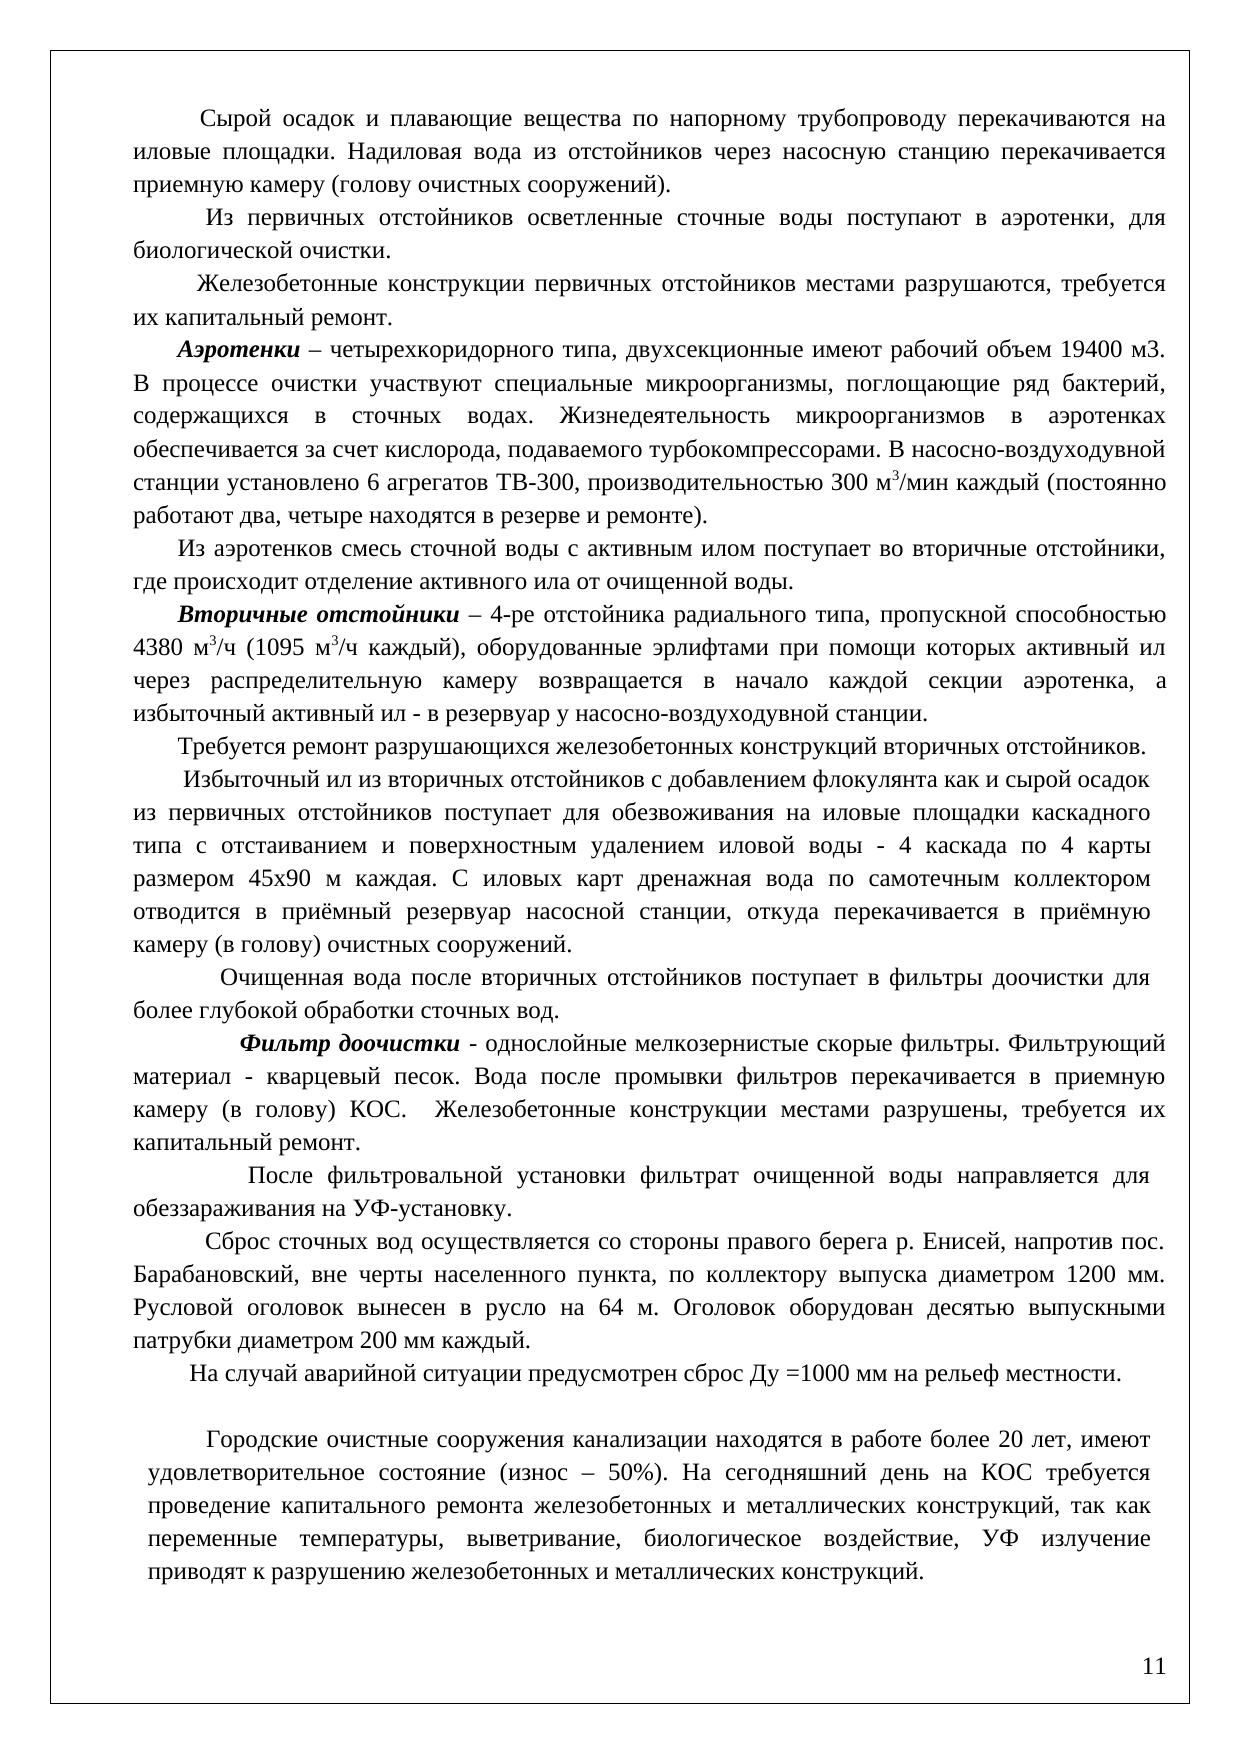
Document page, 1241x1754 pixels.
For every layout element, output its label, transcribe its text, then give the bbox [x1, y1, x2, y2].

list На случай аварийной ситуации предусмотрен сброс Дy =1000 мм на рельеф местности. [133, 1358, 1152, 1387]
text Сырой осадок и плавающие вещества по напорному трубопроводу перекачиваются на иловые площадки. Надиловая вода из отстойников через насосную станцию перекачивается приемную камеру (голову очистных сооружений). [133, 103, 1167, 198]
text Требуется ремонт разрушающихся железобетонных конструкций вторичных отстойников. [133, 731, 1167, 759]
text Сброс сточных вод осуществляется со стороны правого берега р. Енисей, напротив пос. Барабановский, вне черты населенного пункта, по коллектору выпуска диаметром 1200 мм. Русловой оголовок вынесен в русло на 64 м. Оголовок оборудован десятью выпускными патрубки диаметром 200 мм каждый. [133, 1226, 1167, 1354]
list После фильтровальной установки фильтрат очищенной воды направляется для обеззараживания на УФ-установку. [133, 1160, 1152, 1222]
text Аэротенки – четырехкоридорного типа, двухсекционные имеют рабочий объем 19400 м3. В процессе очистки участвуют специальные микроорганизмы, поглощающие ряд бактерий, содержащихся в сточных водах. Жизнедеятельность микроорганизмов в аэротенках обеспечивается за счет кислорода, подаваемого турбокомпрессорами. В насосно-воздуходувной станции установлено 6 агрегатов ТВ-300, производительностью З00 м3/мин каждый (постоянно работают два, четыре находятся в резерве и ремонте). [133, 334, 1167, 528]
list Городские очистные сооружения канализации находятся в работе более 20 лет, имеют удовлетворительное состояние (износ – 50%). На сегодняшний день на КОС требуется проведение капитального ремонта железобетонных и металлических конструкций, так как переменные температуры, выветривание, биологическое воздействие, УФ излучение приводят к разрушению железобетонных и металлических конструкций. [148, 1424, 1152, 1585]
list Избыточный ил из вторичных отстойников с добавлением флокулянта как и сырой осадок из первичных отстойников поступает для обезвоживания на иловые площадки каскадного типа с отстаиванием и поверхностным удалением иловой воды - 4 каскада по 4 карты размером 45х90 м каждая. С иловых карт дренажная вода по самотечным коллектором отводится в приёмный резервуар насосной станции, откуда перекачивается в приёмную камеру (в голову) очистных сооружений. [133, 764, 1152, 958]
text Из аэротенков смесь сточной воды с активным илом поступает во вторичные отстойники, где происходит отделение активного ила от очищенной воды. [133, 533, 1167, 594]
text Вторичные отстойники – 4-ре отстойника радиального типа, пропускной способностью 4380 м3/ч (1095 м3/ч каждый), оборудованные эрлифтами при помощи которых активный ил через распределительную камеру возвращается в начало каждой секции аэротенка, а избыточный активный ил - в резервуар у насосно-воздуходувной станции. [133, 599, 1167, 727]
text Фильтр доочистки - однослойные мелкозернистые скорые фильтры. Фильтрующий материал - кварцевый песок. Вода после промывки фильтров перекачивается в приемную камеру (в голову) КОС. Железобетонные конструкции местами разрушены, требуется их капитальный ремонт. [133, 1028, 1167, 1156]
text Из первичных отстойников осветленные сточные воды поступают в аэротенки, для биологической очистки. [133, 202, 1167, 264]
text Железобетонные конструкции первичных отстойников местами разрушаются, требуется их капитальный ремонт. [133, 268, 1167, 330]
list Очищенная вода после вторичных отстойников поступает в фильтры доочистки для более глубокой обработки сточных вод. [133, 962, 1152, 1024]
